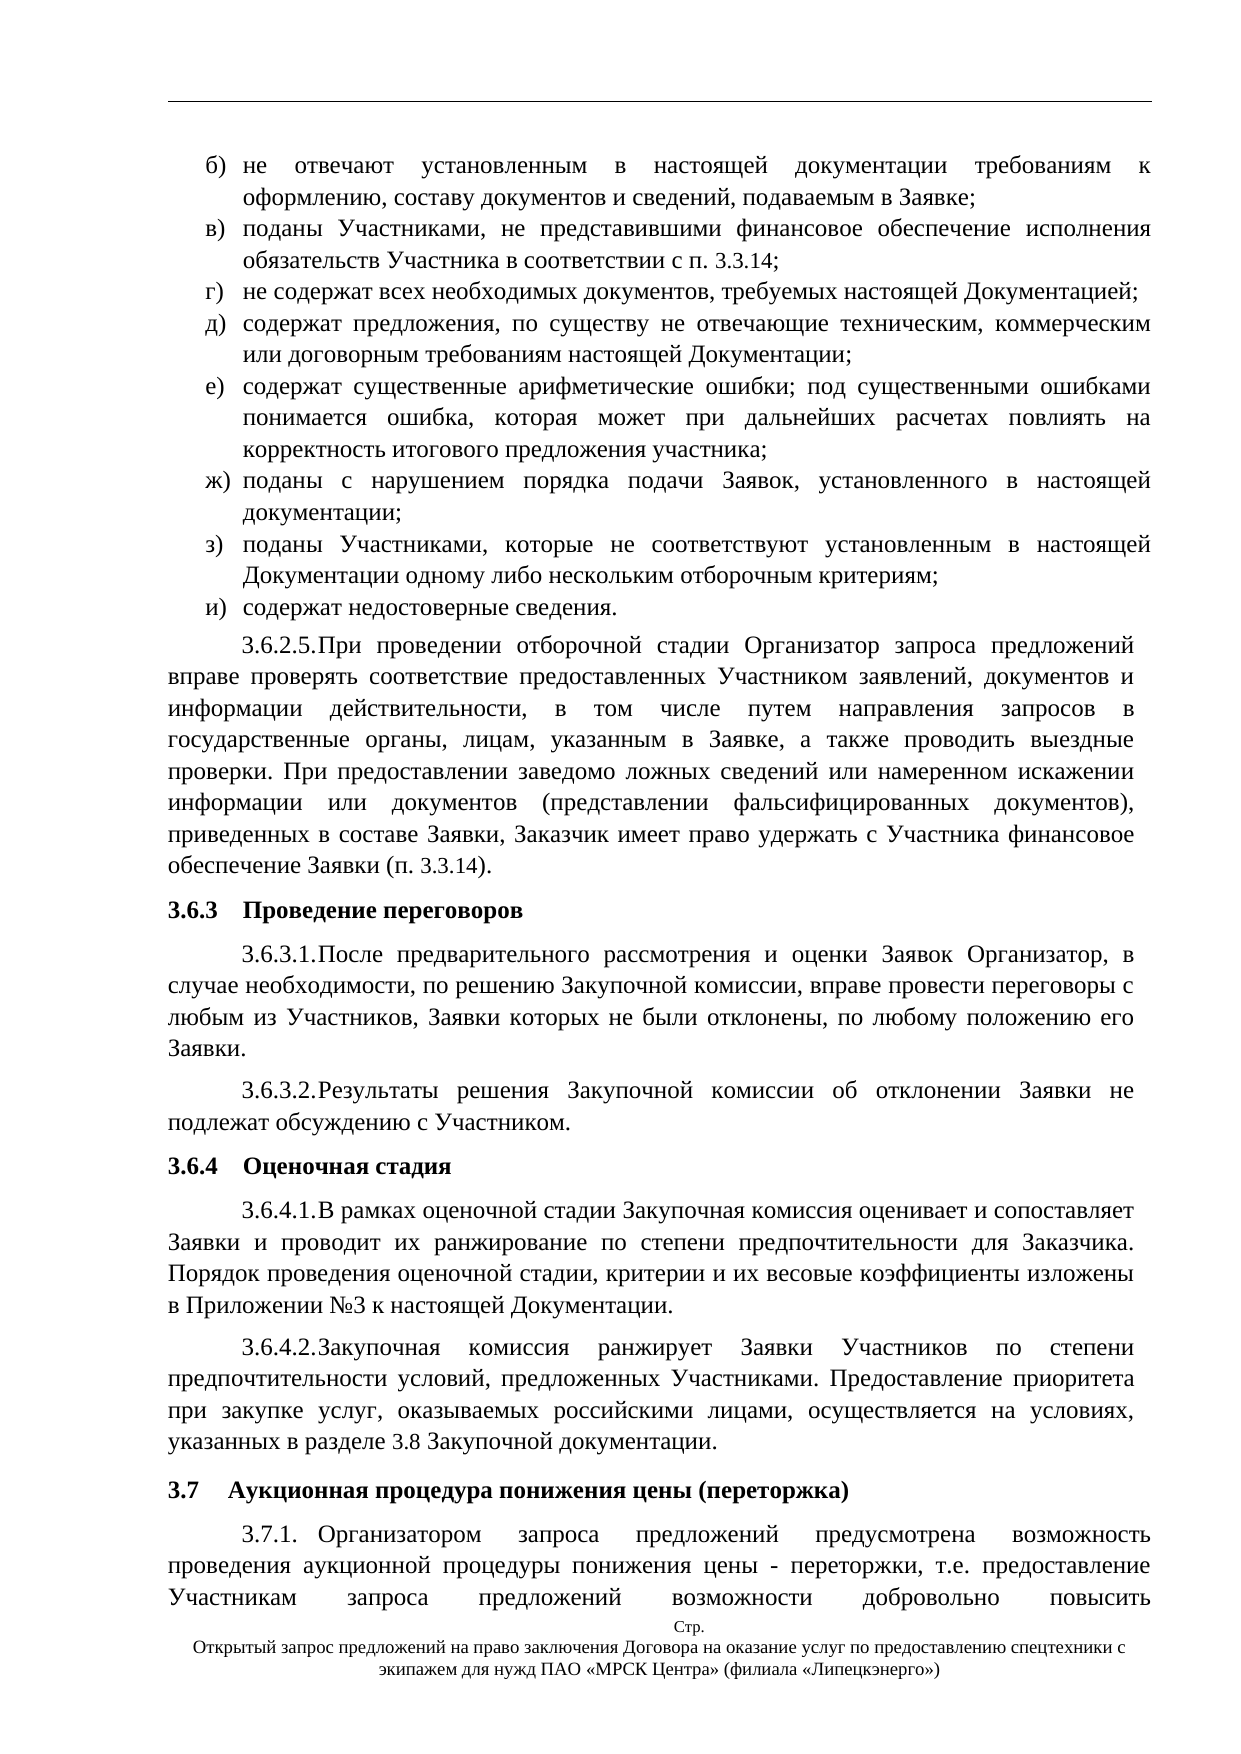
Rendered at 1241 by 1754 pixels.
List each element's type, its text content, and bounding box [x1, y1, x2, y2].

list После предварительного рассмотрения и оценки Заявок Организатор, в случае необходимости, по решению Закупочной комиссии, вправе провести переговоры с любым из Участников, Заявки которых не были отклонены, по любому положению его Заявки. [168, 939, 1135, 1062]
list поданы Участниками, которые не соответствуют установленным в настоящей Документации одному либо нескольким отборочным критериям; [205, 529, 1152, 589]
list не отвечают установленным в настоящей документации требованиям к оформлению, составу документов и сведений, подаваемым в Заявке; [205, 150, 1152, 210]
subtitle Проведение переговоров [168, 895, 1152, 923]
list не содержат всех необходимых документов, требуемых настоящей Документацией; [205, 276, 1152, 305]
list поданы с нарушением порядка подачи Заявок, установленного в настоящей документации; [205, 466, 1152, 526]
subtitle Оценочная стадия [168, 1151, 1152, 1180]
list содержат существенные арифметические ошибки; под существенными ошибками понимается ошибка, которая может при дальнейших расчетах повлиять на корректность итогового предложения участника; [205, 371, 1152, 463]
list содержат предложения, по существу не отвечающие техническим, коммерческим или договорным требованиям настоящей Документации; [205, 308, 1152, 368]
list содержат недостоверные сведения. [205, 592, 1152, 621]
list поданы Участниками, не представившими финансовое обеспечение исполнения обязательств Участника в соответствии с п. 3.3.14; [205, 213, 1152, 273]
subtitle Аукционная процедура понижения цены (переторжка) [168, 1475, 1152, 1503]
list В рамках оценочной стадии Закупочная комиссия оценивает и сопоставляет Заявки и проводит их ранжирование по степени предпочтительности для Заказчика. Порядок проведения оценочной стадии, критерии и их весовые коэффициенты изложены в Приложении №3 к настоящей Документации. [168, 1195, 1135, 1318]
list Закупочная комиссия ранжирует Заявки Участников по степени предпочтительности условий, предложенных Участниками. Предоставление приоритета при закупке услуг, оказываемых российскими лицами, осуществляется на условиях, указанных в разделе 3.8 Закупочной документации. [168, 1332, 1135, 1455]
list Результаты решения Закупочной комиссии об отклонении Заявки не подлежат обсуждению с Участником. [168, 1075, 1135, 1136]
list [168, 1519, 1152, 1611]
list При проведении отборочной стадии Организатор запроса предложений вправе проверять соответствие предоставленных Участником заявлений, документов и информации действительности, в том числе путем направления запросов в государственные органы, лицам, указанным в Заявке, а также проводить выездные проверки. При предоставлении заведомо ложных сведений или намеренном искажении информации или документов (представлении фальсифицированных документов), приведенных в составе Заявки, Заказчик имеет право удержать с Участника финансовое обеспечение Заявки (п. 3.3.14). [168, 630, 1135, 879]
